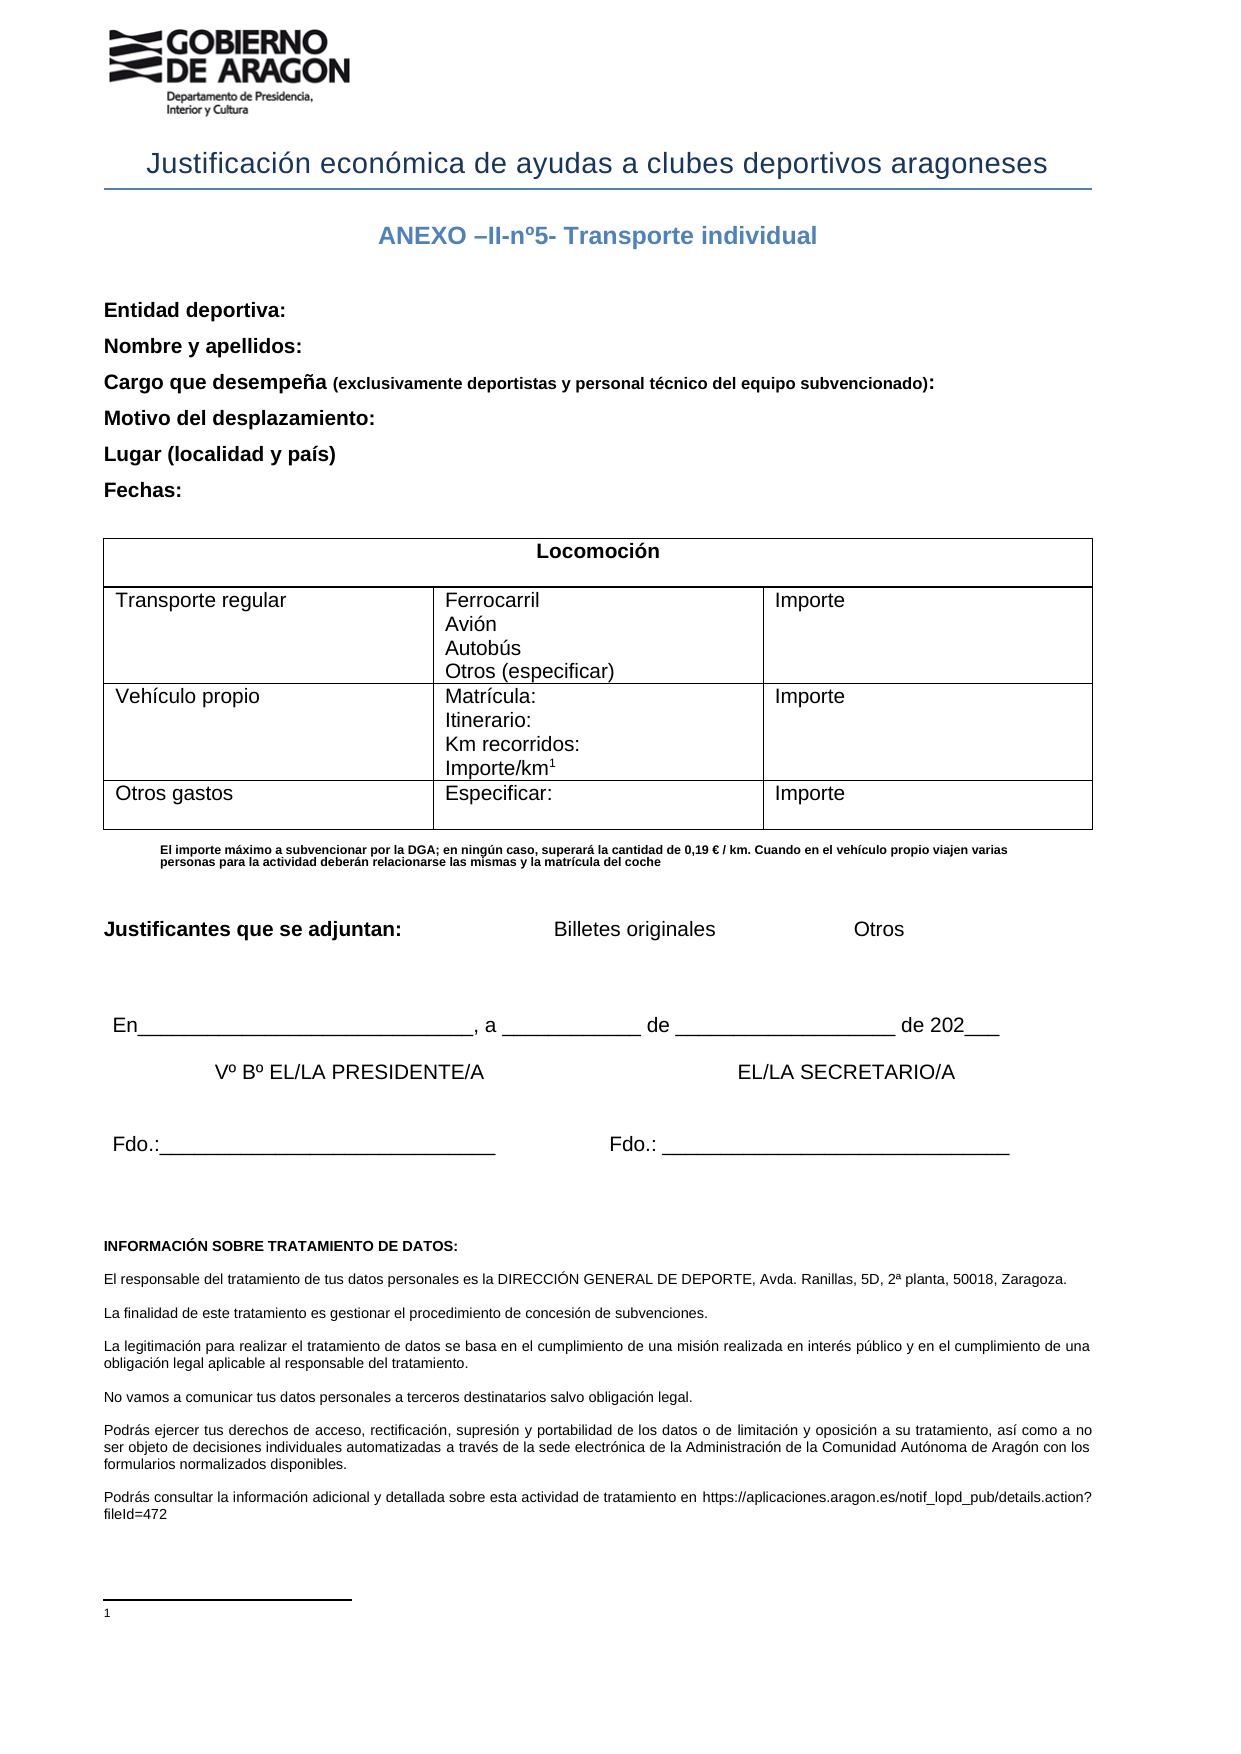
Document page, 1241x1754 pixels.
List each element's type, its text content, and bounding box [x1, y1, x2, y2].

table_cell Importe [764, 588, 1092, 683]
text Podrás ejercer tus derechos de acceso, rectificación, supresión y portabilidad de los datos o de limitación y oposición a su tratamiento, así como a no ser objeto de decisiones individuales automatizadas a través de la sede electrónica de la Administración de la Comunidad Autónoma de Aragón con los formularios normalizados disponibles. [103, 1422, 1092, 1472]
table_cell Especificar: [434, 781, 763, 829]
table_cell Vehículo propio [104, 684, 433, 780]
text INFORMACIÓN SOBRE TRATAMIENTO DE DATOS: [103, 1237, 1092, 1254]
text Motivo del desplazamiento: [103, 406, 1092, 430]
table_cell Importe [764, 781, 1092, 829]
table_cell Matrícula: Itinerario: Km recorridos: Importe/km [434, 684, 763, 780]
text Nombre y apellidos: [103, 334, 1092, 358]
text Entidad deportiva: [103, 298, 1092, 322]
text La finalidad de este tratamiento es gestionar el procedimiento de concesión de subvenciones. [103, 1304, 1092, 1321]
text No vamos a comunicar tus datos personales a terceros destinatarios salvo obligación legal. [103, 1388, 1092, 1405]
text Lugar (localidad y país) [103, 442, 1092, 466]
table_header En_____________________________, a ____________ de ___________________ de 202___ [101, 989, 1095, 1060]
title Justificación económica de ayudas a clubes deportivos aragoneses [103, 146, 1092, 190]
table_cell Otros gastos [104, 781, 433, 829]
text Cargo que desempeña (exclusivamente deportistas y personal técnico del equipo subvencionado): [103, 370, 1092, 394]
table_cell Transporte regular [104, 588, 433, 683]
text Podrás consultar la información adicional y detallada sobre esta actividad de tratamiento en https://aplicaciones.aragon.es/notif_lopd_pub/details.action?fileId=472 [103, 1489, 1092, 1522]
text Fechas: [103, 478, 1092, 502]
text Justificantes que se adjuntan: Billetes originales Otros [103, 917, 1092, 941]
text El importe máximo a subvencionar por la DGA; en ningún caso, superará la cantidad de 0,19 € / km. Cuando en el vehículo propio viajen varias personas para la actividad deberán relacionarse las mismas y la matrícula del coche [160, 844, 1036, 869]
table_cell EL/LA SECRETARIO/A Fdo.: ______________________________ [598, 1060, 1095, 1156]
table_header Locomoción [104, 539, 1092, 586]
subtitle ANEXO –II-nº5- Transporte individual [103, 221, 1092, 250]
picture [103, 23, 356, 122]
text El responsable del tratamiento de tus datos personales es la DIRECCIÓN GENERAL DE DEPORTE, Avda. Ranillas, 5D, 2ª planta, 50018, Zaragoza. [103, 1271, 1092, 1288]
text La legitimación para realizar el tratamiento de datos se basa en el cumplimiento de una misión realizada en interés público y en el cumplimiento de una obligación legal aplicable al responsable del tratamiento. [103, 1338, 1092, 1371]
table_cell Ferrocarril Avión Autobús Otros (especificar) [434, 588, 763, 683]
table_cell Vº Bº EL/LA PRESIDENTE/A Fdo.:_____________________________ [101, 1060, 598, 1156]
table_cell Importe [764, 684, 1092, 780]
